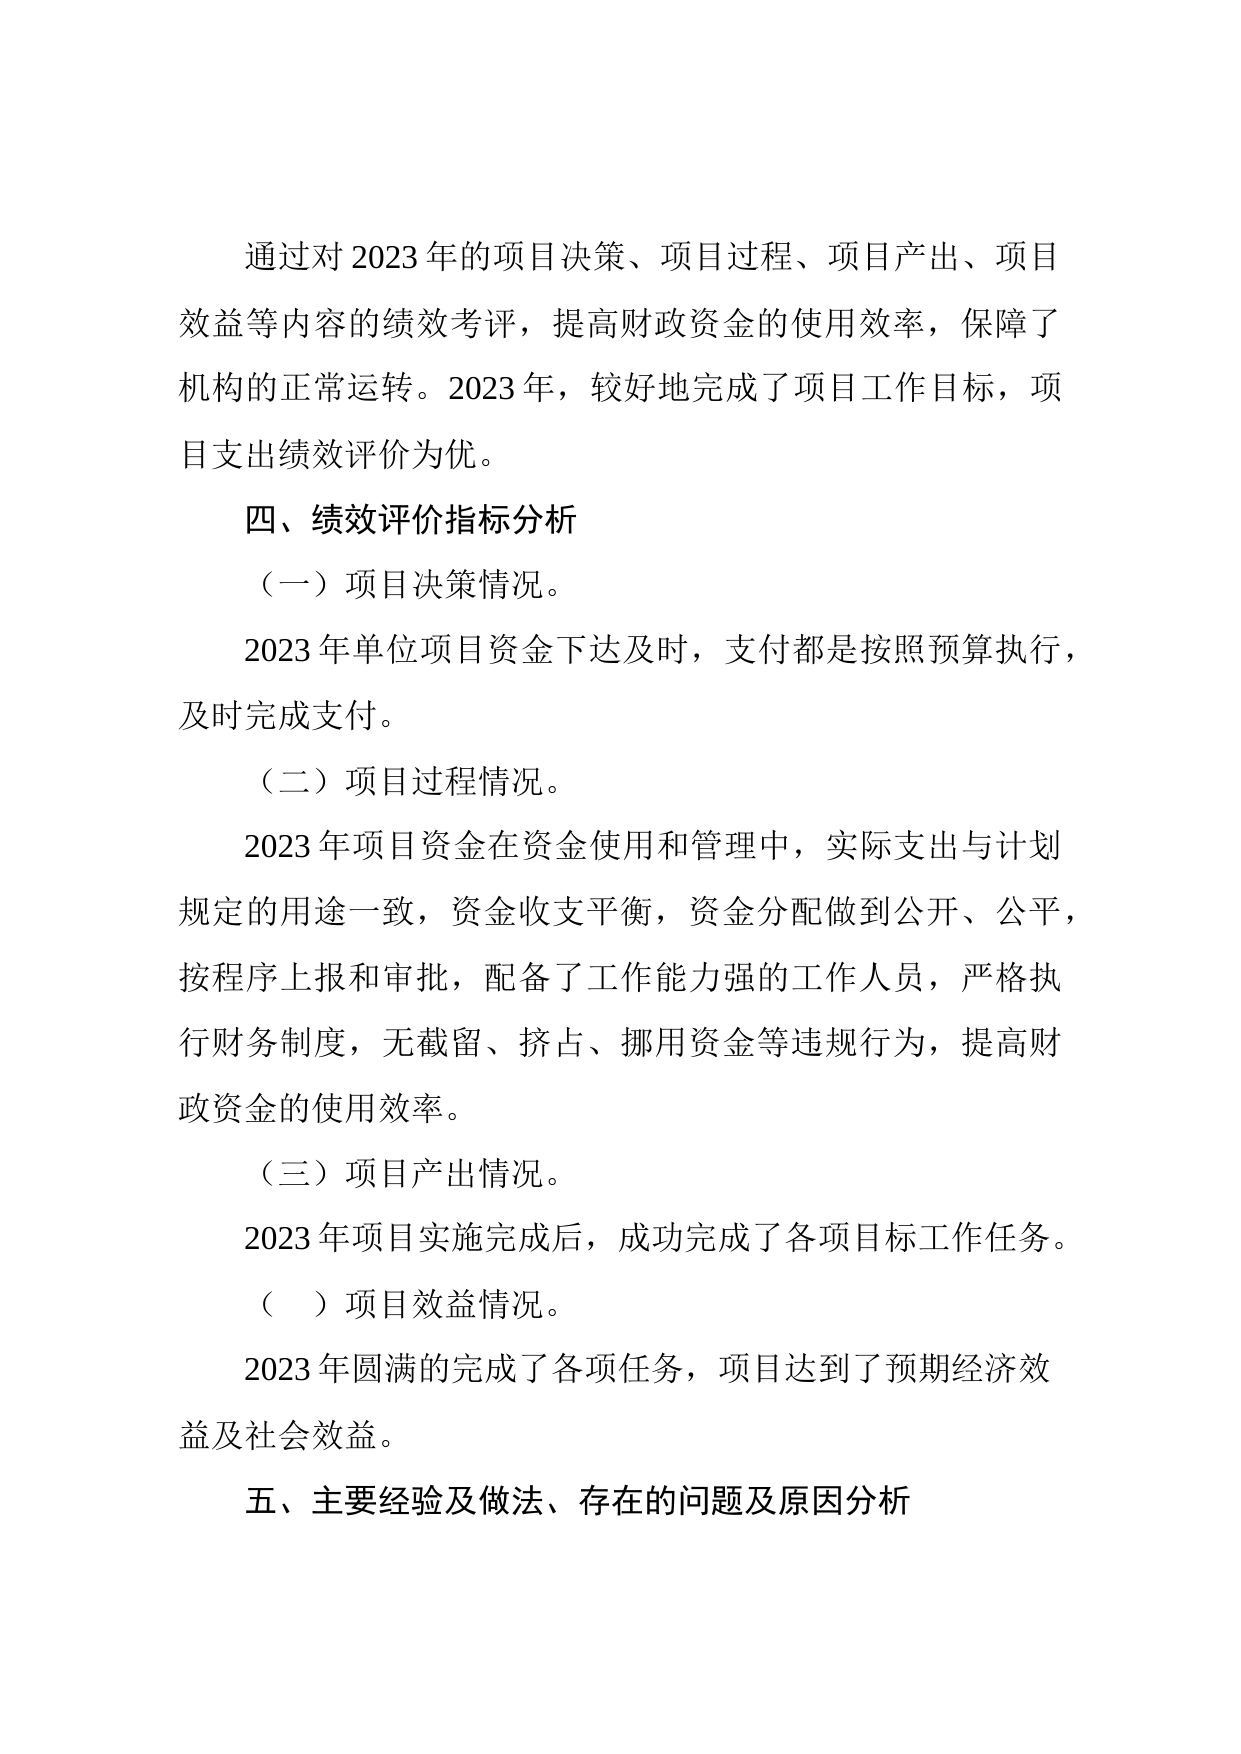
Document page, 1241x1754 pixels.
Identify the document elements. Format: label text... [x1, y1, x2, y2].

list 项目产出情况。 [177, 1139, 1063, 1204]
text 2023年项目实施完成后，成功完成了各项目标工作任务。 [177, 1204, 1063, 1269]
text 2023年项目资金在资金使用和管理中，实际支出与计划规定的用途一致，资金收支平衡，资金分配做到公开、公平，按程序上报和审批，配备了工作能力强的工作人员，严格执行财务制度，无截留、挤占、挪用资金等违规行为，提高财政资金的使用效率。 [177, 812, 1063, 1139]
text 益及社会效益。 [177, 1400, 1063, 1466]
text 2023年圆满的完成了各项任务，项目达到了预期经济效 [177, 1335, 1063, 1400]
text 2023年单位项目资金下达及时，支付都是按照预算执行，及时完成支付。 [177, 615, 1063, 746]
text 四、绩效评价指标分析 [177, 484, 1063, 550]
text 通过对2023年的项目决策、项目过程、项目产出、项目效益等内容的绩效考评，提高财政资金的使用效率，保障了机构的正常运转。2023年，较好地完成了项目工作目标，项目支出绩效评价为优。 [177, 223, 1063, 484]
text 五、主要经验及做法、存在的问题及原因分析 [177, 1466, 1063, 1531]
text （一）项目决策情况。 [177, 550, 1063, 615]
list 项目过程情况。 [177, 746, 1063, 812]
list 项目效益情况。 [177, 1269, 1063, 1335]
